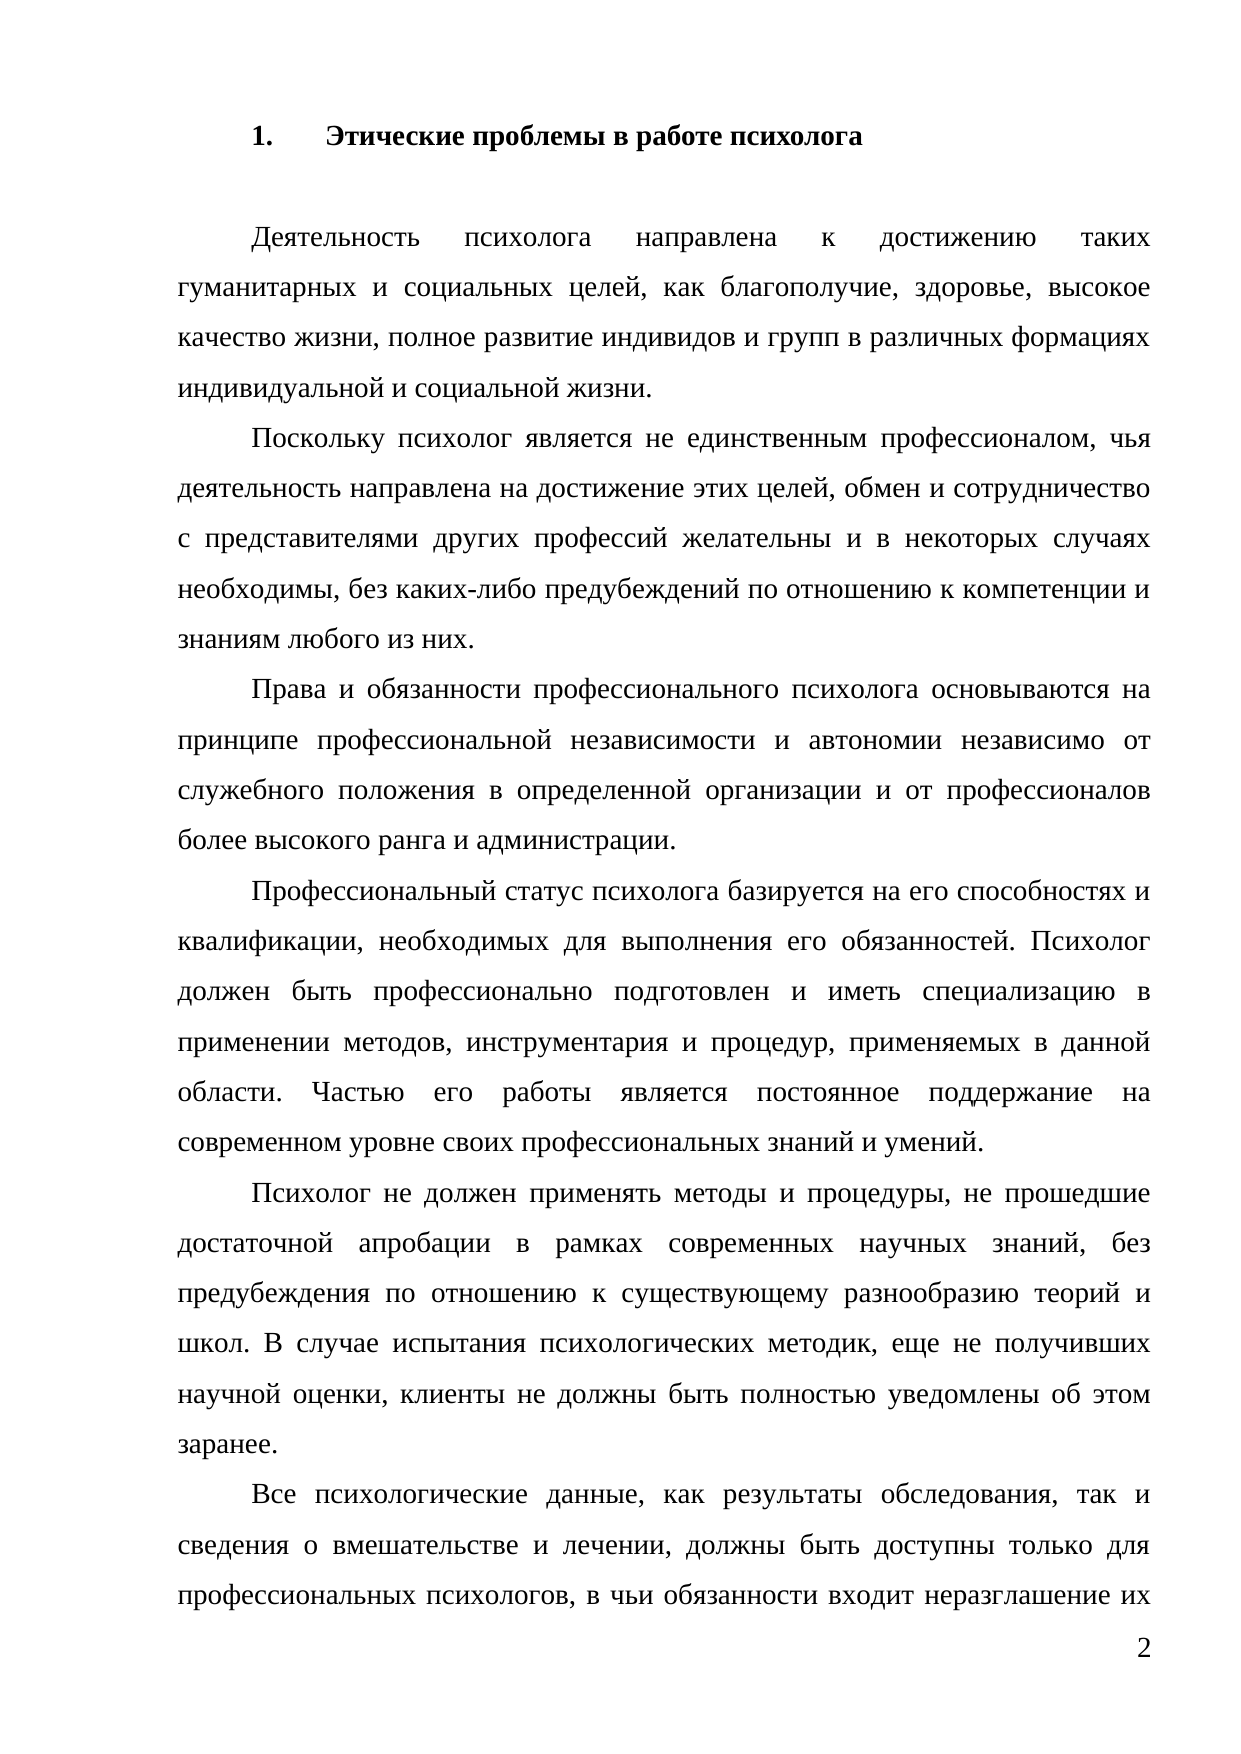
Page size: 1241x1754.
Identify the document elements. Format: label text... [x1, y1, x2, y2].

text Психолог не должен применять методы и процедуры, не прошедшие достаточной апробации в рамках современных научных знаний, без предубеждения по отношению к существующему разнообразию теорий и школ. В случае испытания психологических методик, еще не получивших научной оценки, клиенты не должны быть полностью уведомлены об этом заранее. [177, 1175, 1152, 1460]
text Деятельность психолога направлена к достижению таких гуманитарных и социальных целей, как благополучие, здоровье, высокое качество жизни, полное развитие индивидов и групп в различных формациях индивидуальной и социальной жизни. [177, 219, 1152, 403]
subtitle Этические проблемы в работе психолога [177, 118, 1152, 152]
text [177, 1477, 1152, 1611]
text Права и обязанности профессионального психолога основываются на принципе профессиональной независимости и автономии независимо от служебного положения в определенной организации и от профессионалов более высокого ранга и администрации. [177, 672, 1152, 856]
text Поскольку психолог является не единственным профессионалом, чья деятельность направлена на достижение этих целей, обмен и сотрудничество с представителями других профессий желательны и в некоторых случаях необходимы, без каких-либо предубеждений по отношению к компетенции и знаниям любого из них. [177, 420, 1152, 655]
text Профессиональный статус психолога базируется на его способностях и квалификации, необходимых для выполнения его обязанностей. Психолог должен быть профессионально подготовлен и иметь специализацию в применении методов, инструментария и процедур, применяемых в данной области. Частью его работы является постоянное поддержание на современном уровне своих профессиональных знаний и умений. [177, 873, 1152, 1158]
